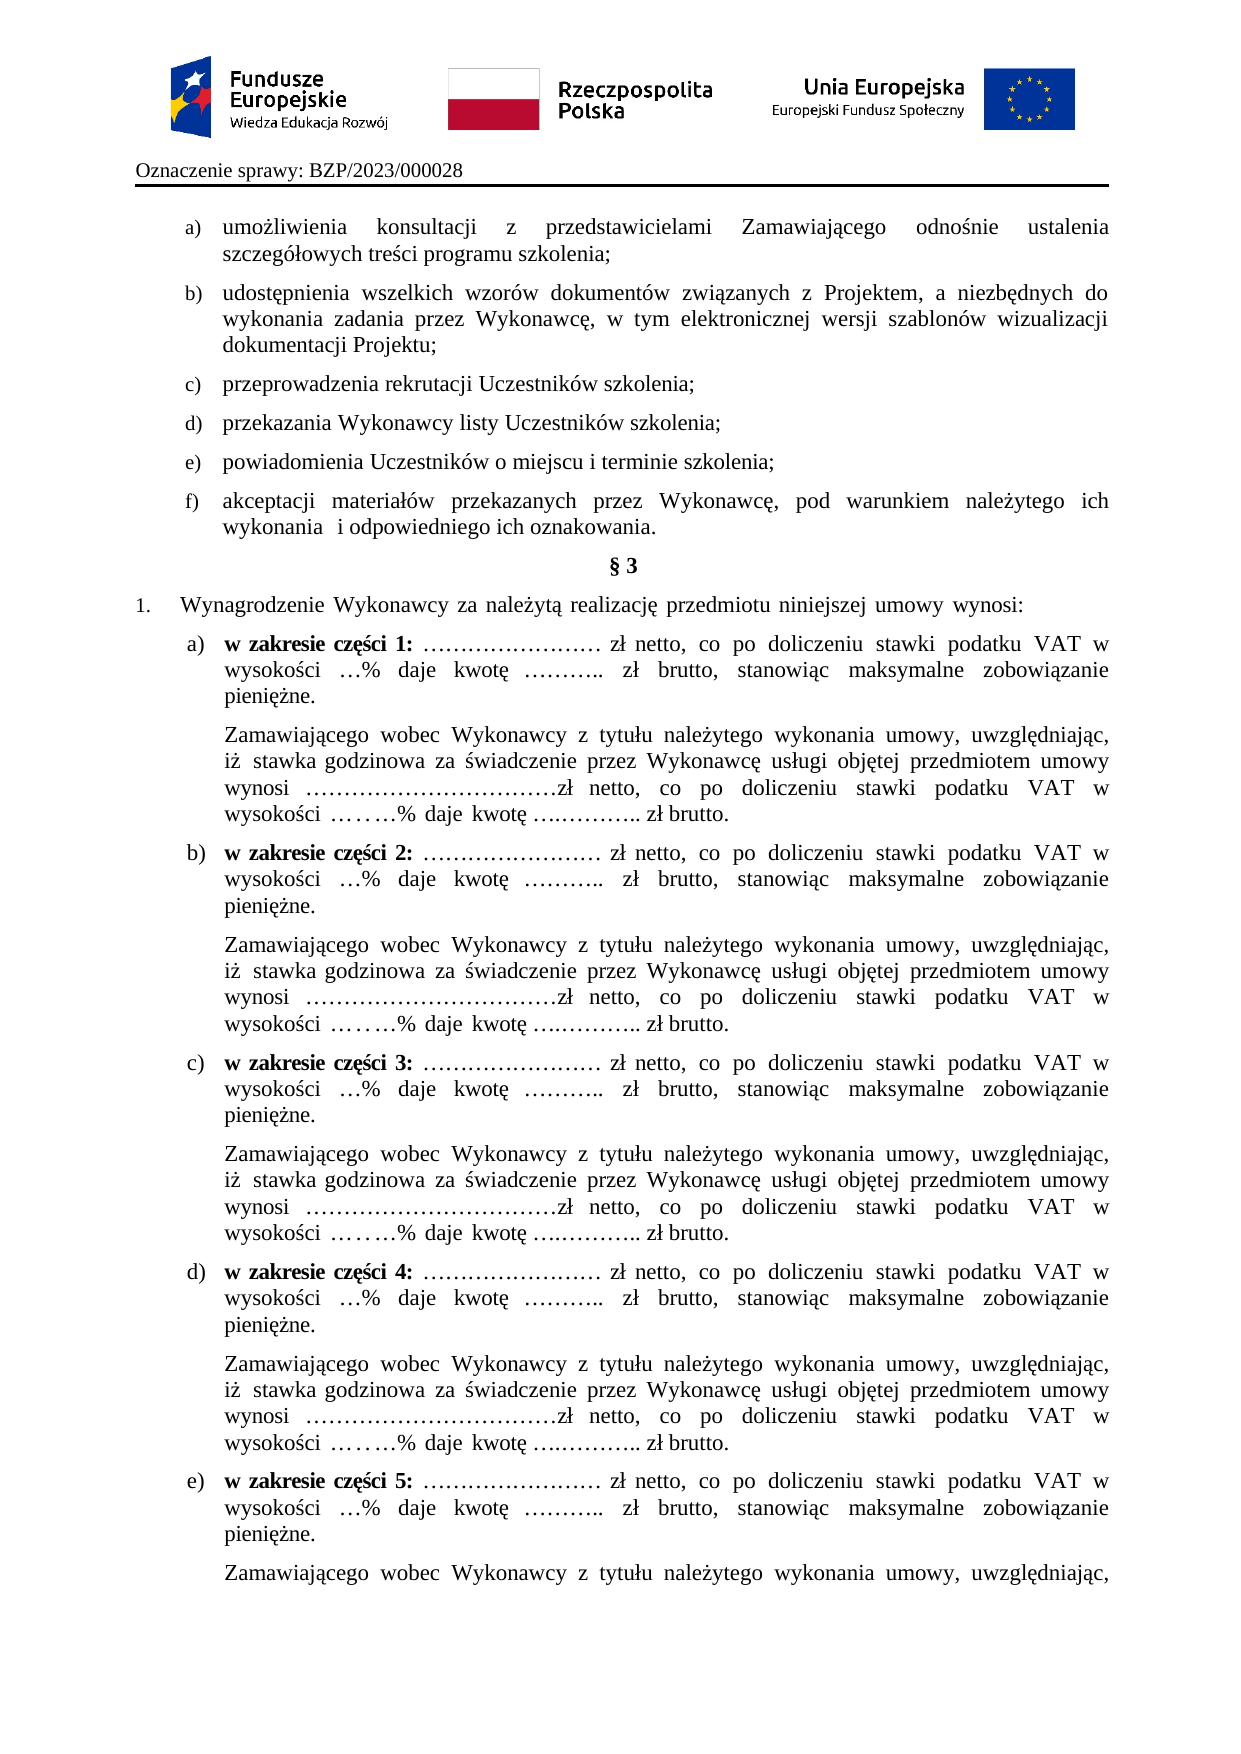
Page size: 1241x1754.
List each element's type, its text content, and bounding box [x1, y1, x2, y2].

list powiadomienia Uczestników o miejscu i terminie szkolenia; [185, 448, 1109, 474]
list w zakresie części 3: …………………… zł netto, co po doliczeniu stawki podatku VAT w wysokości …% daje kwotę ……….. zł brutto, stanowiąc maksymalne zobowiązanie pieniężne. [187, 1049, 1109, 1128]
list w zakresie części 4: …………………… zł netto, co po doliczeniu stawki podatku VAT w wysokości …% daje kwotę ……….. zł brutto, stanowiąc maksymalne zobowiązanie pieniężne. [187, 1258, 1109, 1337]
list umożliwienia konsultacji z przedstawicielami Zamawiającego odnośnie ustalenia szczegółowych treści programu szkolenia; [185, 213, 1109, 266]
list w zakresie części 1: …………………… zł netto, co po doliczeniu stawki podatku VAT w wysokości …% daje kwotę ……….. zł brutto, stanowiąc maksymalne zobowiązanie pieniężne. [187, 630, 1109, 709]
picture [150, 36, 1094, 158]
list Wynagrodzenie Wykonawcy za należytą realizację przedmiotu niniejszej umowy wynosi: [135, 591, 1109, 617]
list udostępnienia wszelkich wzorów dokumentów związanych z Projektem, a niezbędnych do wykonania zadania przez Wykonawcę, w tym elektronicznej wersji szablonów wizualizacji dokumentacji Projektu; [185, 279, 1109, 358]
list przeprowadzenia rekrutacji Uczestników szkolenia; [185, 370, 1109, 397]
list akceptacji materiałów przekazanych przez Wykonawcę, pod warunkiem należytego ich wykonania i odpowiedniego ich oznakowania. [185, 487, 1109, 539]
list przekazania Wykonawcy listy Uczestników szkolenia; [185, 409, 1109, 435]
list w zakresie części 2: …………………… zł netto, co po doliczeniu stawki podatku VAT w wysokości …% daje kwotę ……….. zł brutto, stanowiąc maksymalne zobowiązanie pieniężne. [187, 839, 1109, 918]
subtitle § 3 [609, 552, 1109, 578]
list w zakresie części 5: …………………… zł netto, co po doliczeniu stawki podatku VAT w wysokości …% daje kwotę ……….. zł brutto, stanowiąc maksymalne zobowiązanie pieniężne. [187, 1468, 1109, 1547]
